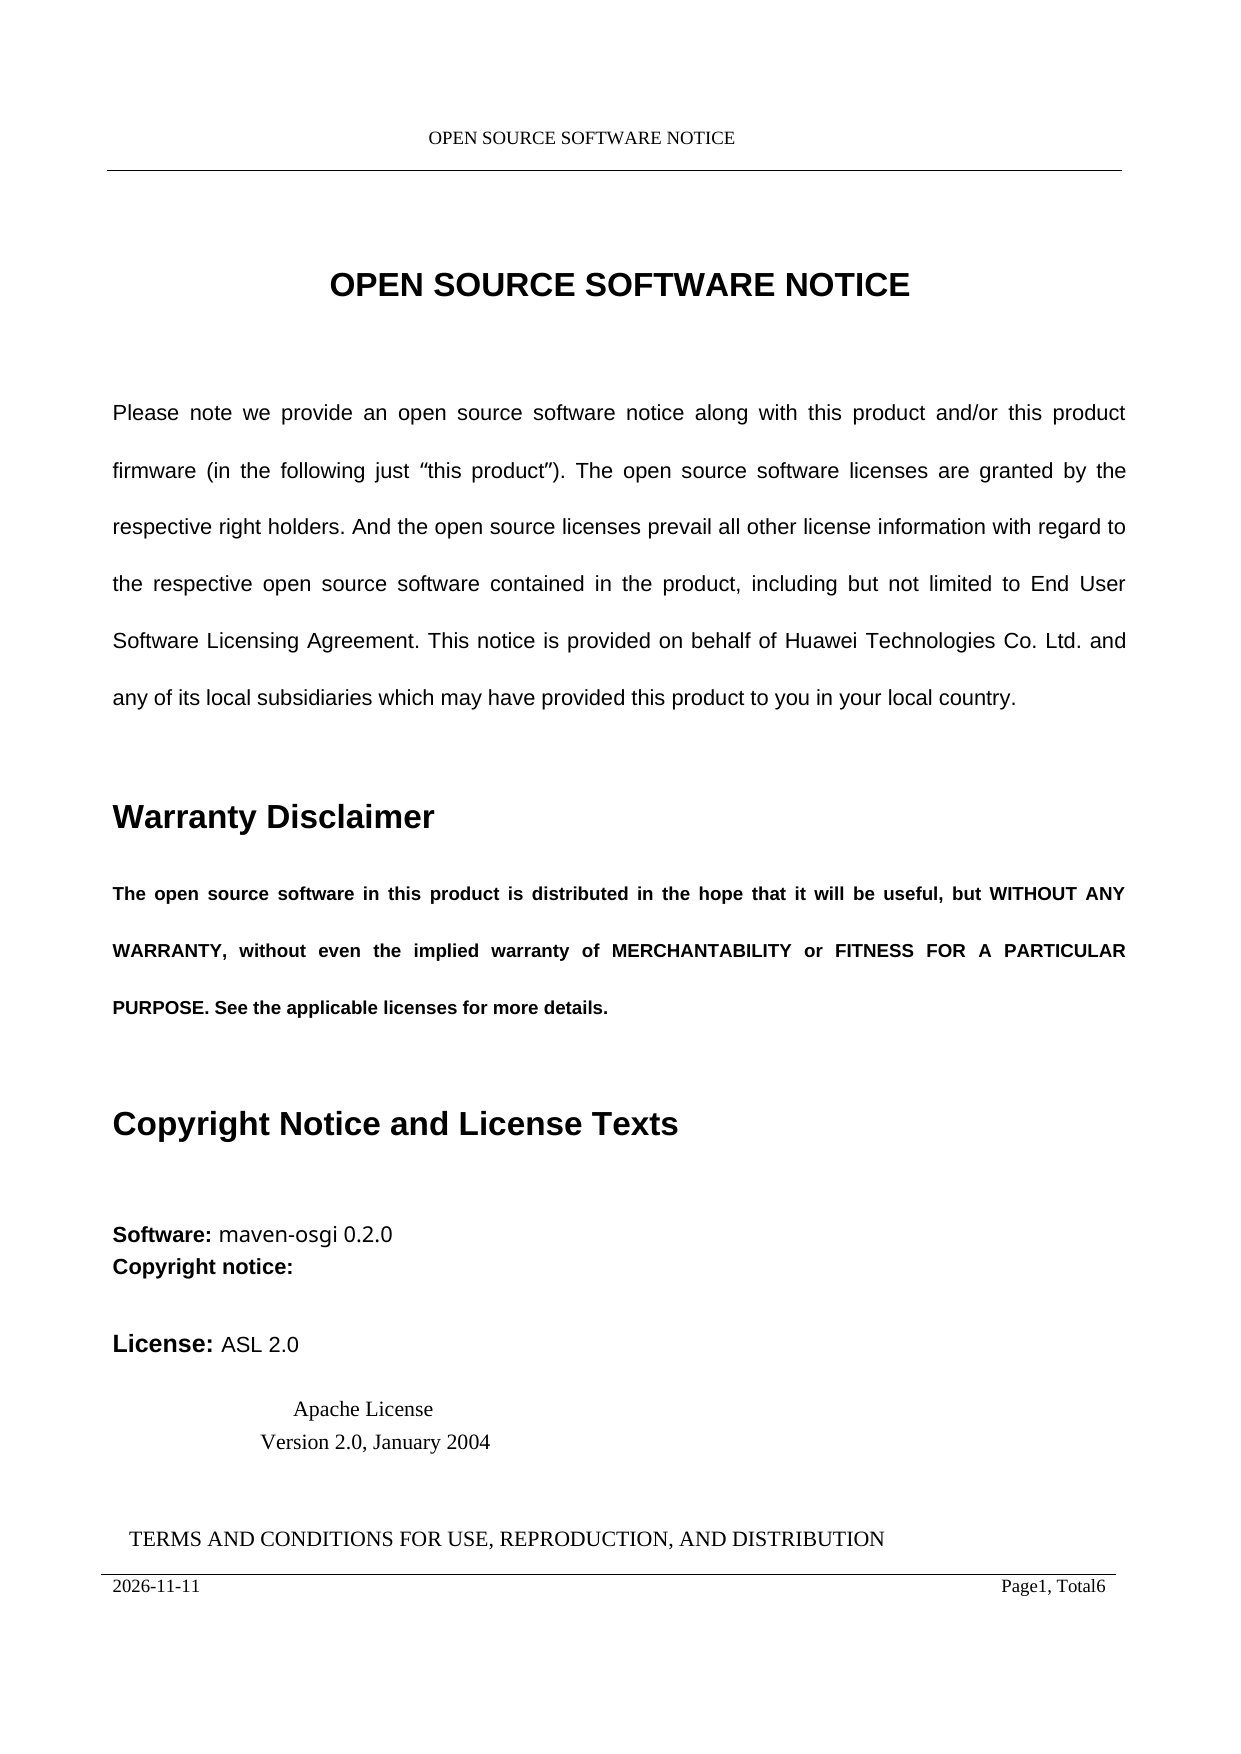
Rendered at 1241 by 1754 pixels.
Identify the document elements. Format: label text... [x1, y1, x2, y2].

text License: ASL 2.0 [112, 1327, 1128, 1360]
text Copyright notice: [112, 1250, 1128, 1282]
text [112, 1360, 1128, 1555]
text OPEN SOURCE SOFTWARE NOTICE [112, 251, 1128, 316]
text Software: maven-osgi 0.2.0 [112, 1217, 1128, 1250]
text Warranty Disclaimer [112, 784, 1128, 849]
text The open source software in this product is distributed in the hope that it will be useful, but WITHOUT ANY WARRANTY, without even the implied warranty of MERCHANTABILITY or FITNESS FOR A PARTICULAR PURPOSE. See the applicable licenses for more details. [112, 877, 1128, 1024]
text Copyright Notice and License Texts [112, 1091, 1128, 1156]
text Please note we provide an open source software notice along with this product and/or this product firmware (in the following just “this product”). The open source software licenses are granted by the respective right holders. And the open source licenses prevail all other license information with regard to the respective open source software contained in the product, including but not limited to End User Software Licensing Agreement. This notice is provided on behalf of Huawei Technologies Co. Ltd. and any of its local subsidiaries which may have provided this product to you in your local country. [112, 397, 1128, 713]
